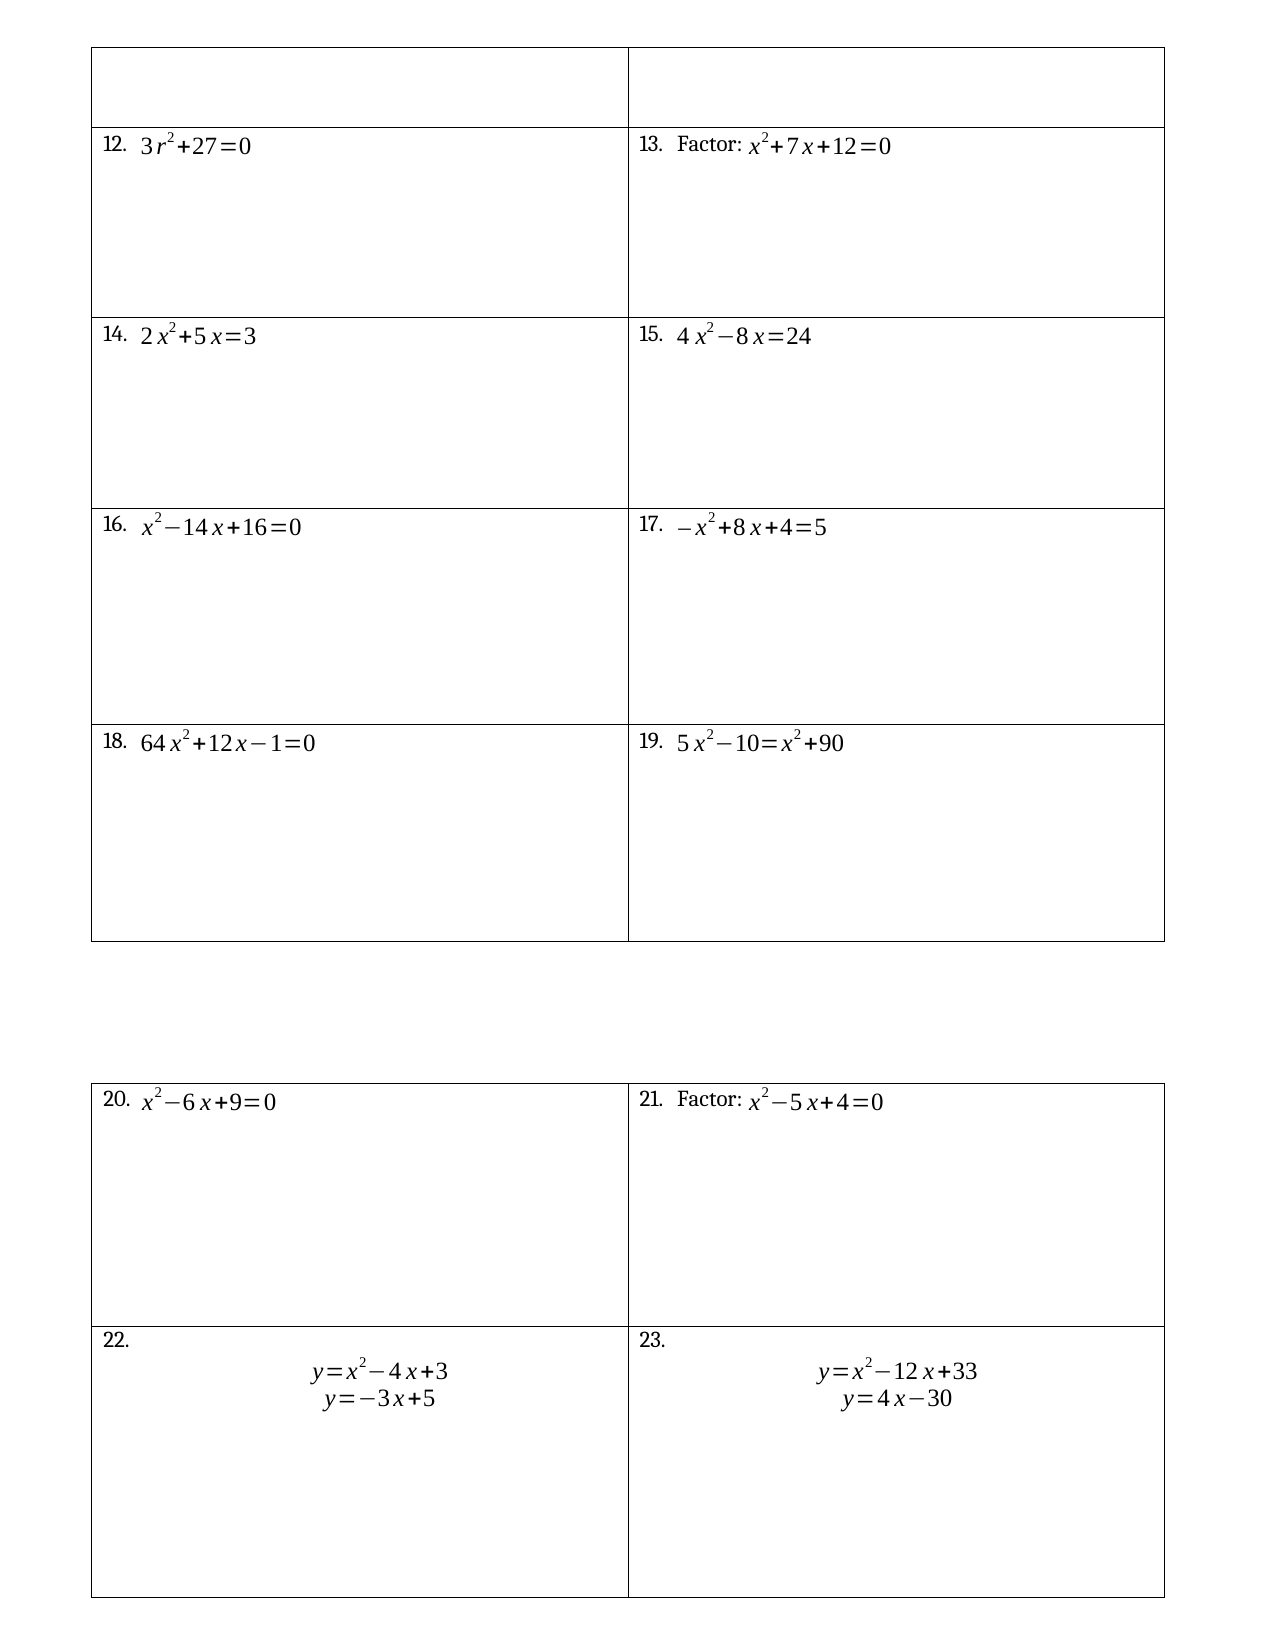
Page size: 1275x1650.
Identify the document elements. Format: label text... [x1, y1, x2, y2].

table_cell [92, 48, 628, 127]
table_cell [629, 48, 1164, 127]
table_header Factor: [629, 1084, 1164, 1326]
table_cell [629, 509, 1164, 724]
table_cell [92, 318, 628, 508]
table_cell [92, 725, 628, 941]
table_cell [92, 128, 628, 317]
table_header [92, 1084, 628, 1326]
table_cell [92, 509, 628, 724]
table_cell [92, 1327, 628, 1597]
table_cell [629, 318, 1164, 508]
table_cell [629, 725, 1164, 941]
table_cell [629, 1327, 1164, 1597]
table_cell Factor: [629, 128, 1164, 317]
